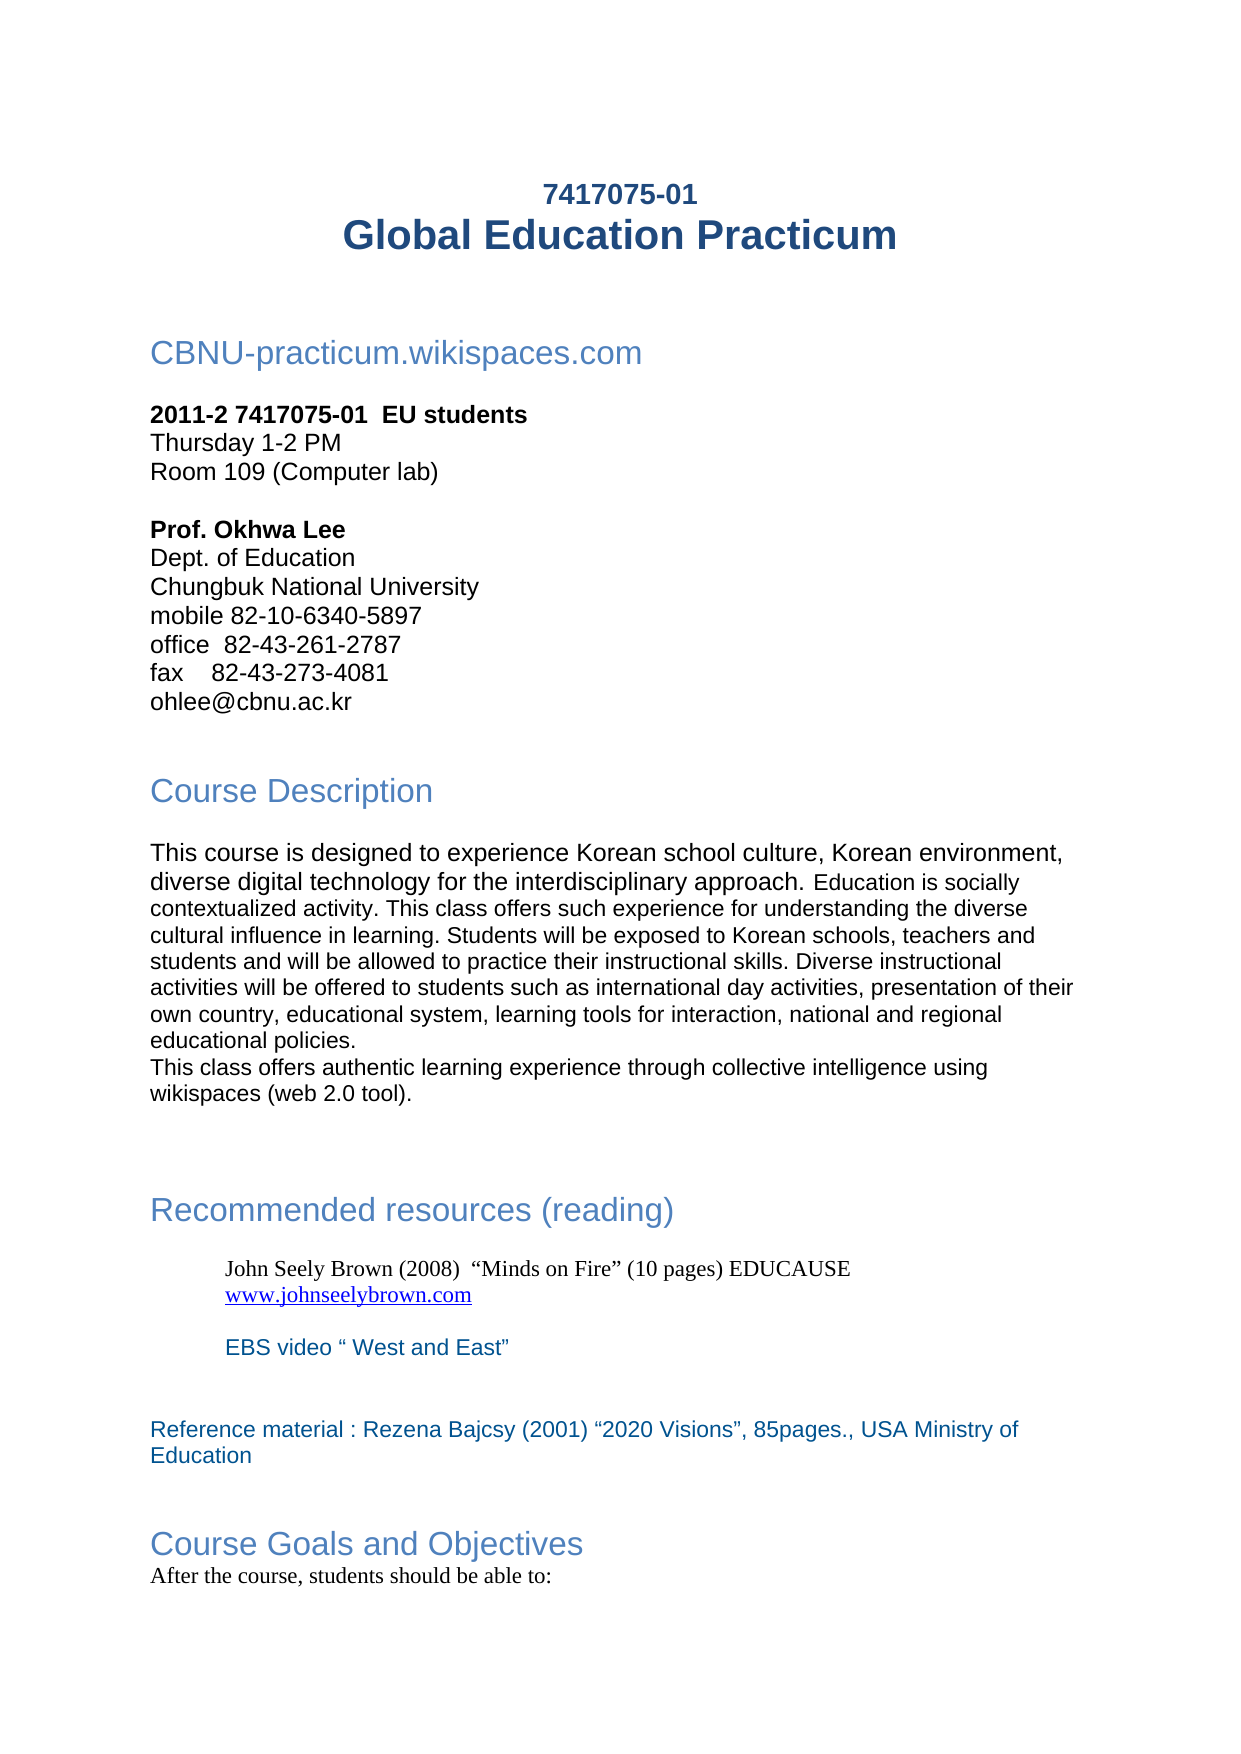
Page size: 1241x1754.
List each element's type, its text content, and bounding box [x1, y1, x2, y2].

subtitle Course Goals and Objectives [150, 1524, 1090, 1562]
text Thursday 1-2 PM [150, 428, 1090, 457]
text After the course, students should be able to: [150, 1562, 1090, 1589]
subtitle Course Description [150, 771, 1090, 809]
subtitle Recommended resources (reading) [150, 1190, 1090, 1228]
subtitle CBNU-practicum.wikispaces.com [150, 333, 1090, 371]
text John Seely Brown (2008) “Minds on Fire” (10 pages) EDUCAUSE www.johnseelybrown.com [225, 1255, 1090, 1307]
subtitle 7417075-01 [150, 177, 1090, 211]
text Reference material : Rezena Bajcsy (2001) “2020 Visions”, 85pages., USA Ministry of Education [150, 1416, 1090, 1468]
text EBS video “ West and East” [225, 1334, 1090, 1360]
text Prof. Okhwa Lee Dept. of Education Chungbuk National University mobile 82-10-6340-5897 office 82-43-261-2787 fax 82-43-273-4081 ohlee@cbnu.ac.kr [150, 515, 1090, 744]
text This course is designed to experience Korean school culture, Korean environment, diverse digital technology for the interdisciplinary approach. Education is socially contextualized activity. This class offers such experience for understanding the diverse cultural influence in learning. Students will be exposed to Korean schools, teachers and students and will be allowed to practice their instructional skills. Diverse instructional activities will be offered to students such as international day activities, presentation of their own country, educational system, learning tools for interaction, national and regional educational policies. [150, 838, 1090, 1053]
subtitle Global Education Practicum [150, 211, 1090, 259]
text This class offers authentic learning experience through collective intelligence using wikispaces (web 2.0 tool). [150, 1053, 1090, 1106]
text Room 109 (Computer lab) [150, 457, 1090, 486]
text 2011-2 7417075-01 EU students [150, 400, 1090, 428]
